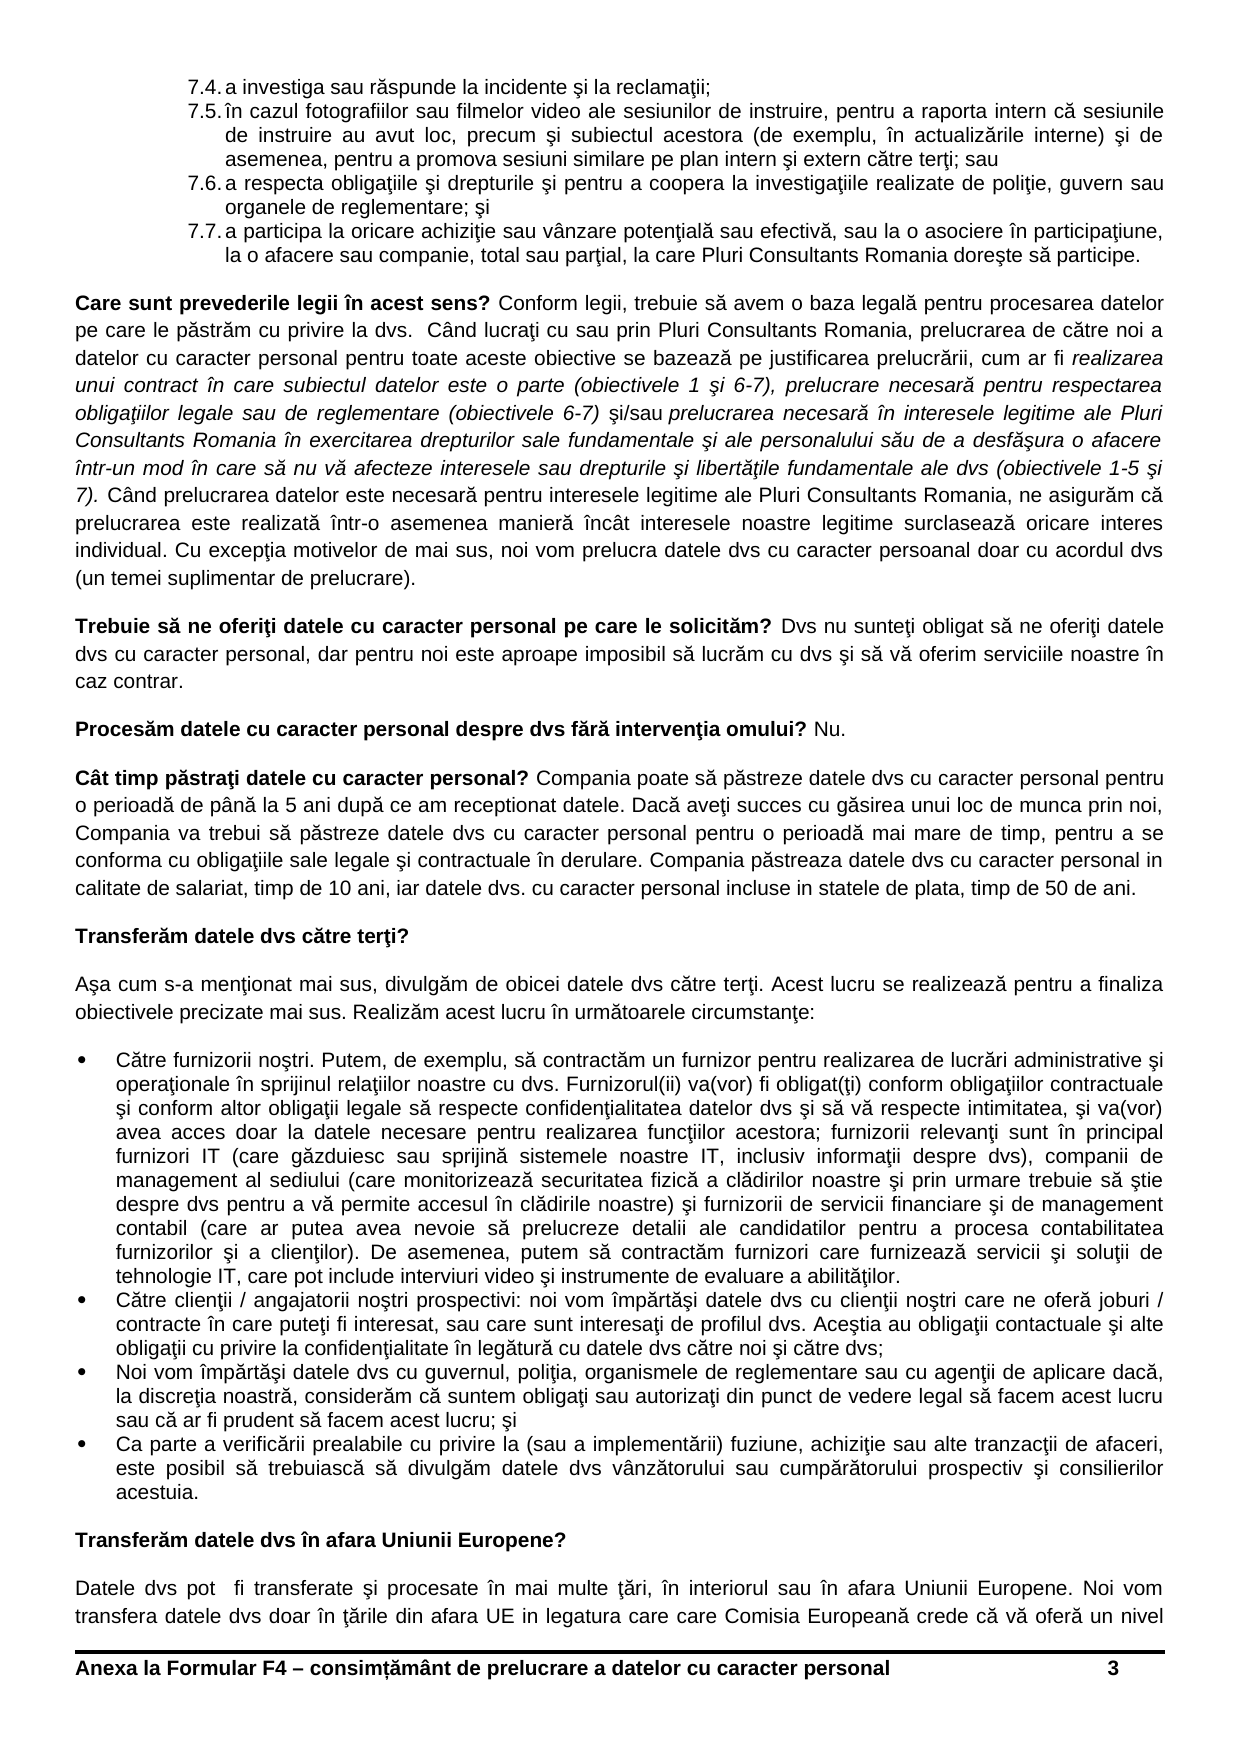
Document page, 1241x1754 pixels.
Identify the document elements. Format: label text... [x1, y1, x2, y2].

list a respecta obligaţiile şi drepturile şi pentru a coopera la investigaţiile realizate de poliţie, guvern sau organele de reglementare; şi [187, 171, 1165, 219]
text Trebuie să ne oferiţi datele cu caracter personal pe care le solicităm? Dvs nu sunteţi obligat să ne oferiţi datele dvs cu caracter personal, dar pentru noi este aproape imposibil să lucrăm cu dvs şi să vă oferim serviciile noastre în caz contrar. [75, 614, 1165, 693]
list a investiga sau răspunde la incidente şi la reclamaţii; [187, 75, 1165, 99]
text Procesăm datele cu caracter personal despre dvs fără intervenţia omului? Nu. [75, 717, 1165, 741]
list Noi vom împărtăşi datele dvs cu guvernul, poliţia, organismele de reglementare sau cu agenţii de aplicare dacă, la discreţia noastră, considerăm că suntem obligaţi sau autorizaţi din punct de vedere legal să facem acest lucru sau că ar fi prudent să facem acest lucru; şi [78, 1360, 1165, 1432]
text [75, 1576, 1165, 1627]
text Aşa cum s-a menţionat mai sus, divulgăm de obicei datele dvs către terţi. Acest lucru se realizează pentru a finaliza obiectivele precizate mai sus. Realizăm acest lucru în următoarele circumstanţe: [75, 972, 1165, 1024]
text Transferăm datele dvs în afara Uniunii Europene? [75, 1528, 1165, 1552]
list Către clienţii / angajatorii noştri prospectivi: noi vom împărtăşi datele dvs cu clienţii noştri care ne oferă joburi / contracte în care puteţi fi interesat, sau care sunt interesaţi de profilul dvs. Aceştia au obligaţii contactuale şi alte obligaţii cu privire la confidenţialitate în legătură cu datele dvs către noi şi către dvs; [78, 1288, 1165, 1360]
list în cazul fotografiilor sau filmelor video ale sesiunilor de instruire, pentru a raporta intern că sesiunile de instruire au avut loc, precum şi subiectul acestora (de exemplu, în actualizările interne) şi de asemenea, pentru a promova sesiuni similare pe plan intern şi extern către terţi; sau [187, 99, 1165, 171]
text Care sunt prevederile legii în acest sens? Conform legii, trebuie să avem o baza legală pentru procesarea datelor pe care le păstrăm cu privire la dvs. Când lucraţi cu sau prin Pluri Consultants Romania, prelucrarea de către noi a datelor cu caracter personal pentru toate aceste obiective se bazează pe justificarea prelucrării, cum ar fi realizarea unui contract în care subiectul datelor este o parte (obiectivele 1 şi 6-7), prelucrare necesară pentru respectarea obligaţiilor legale sau de reglementare (obiectivele 6-7) şi/sau prelucrarea necesară în interesele legitime ale Pluri Consultants Romania în exercitarea drepturilor sale fundamentale şi ale personalului său de a desfăşura o afacere într-un mod în care să nu vă afecteze interesele sau drepturile şi libertăţile fundamentale ale dvs (obiectivele 1-5 şi 7). Când prelucrarea datelor este necesară pentru interesele legitime ale Pluri Consultants Romania, ne asigurăm că prelucrarea este realizată într-o asemenea manieră încât interesele noastre legitime surclasează oricare interes individual. Cu excepţia motivelor de mai sus, noi vom prelucra datele dvs cu caracter persoanal doar cu acordul dvs (un temei suplimentar de prelucrare). [75, 291, 1165, 589]
text Transferăm datele dvs către terţi? [75, 924, 1165, 948]
list a participa la oricare achiziţie sau vânzare potenţială sau efectivă, sau la o asociere în participaţiune, la o afacere sau companie, total sau parţial, la care Pluri Consultants Romania doreşte să participe. [187, 219, 1165, 267]
list Ca parte a verificării prealabile cu privire la (sau a implementării) fuziune, achiziţie sau alte tranzacţii de afaceri, este posibil să trebuiască să divulgăm datele dvs vânzătorului sau cumpărătorului prospectiv şi consilierilor acestuia. [78, 1432, 1165, 1504]
list Către furnizorii noştri. Putem, de exemplu, să contractăm un furnizor pentru realizarea de lucrări administrative şi operaţionale în sprijinul relaţiilor noastre cu dvs. Furnizorul(ii) va(vor) fi obligat(ţi) conform obligaţiilor contractuale şi conform altor obligaţii legale să respecte confidenţialitatea datelor dvs şi să vă respecte intimitatea, şi va(vor) avea acces doar la datele necesare pentru realizarea funcţiilor acestora; furnizorii relevanţi sunt în principal furnizori IT (care găzduiesc sau sprijină sistemele noastre IT, inclusiv informaţii despre dvs), companii de management al sediului (care monitorizează securitatea fizică a clădirilor noastre şi prin urmare trebuie să ştie despre dvs pentru a vă permite accesul în clădirile noastre) şi furnizorii de servicii financiare şi de management contabil (care ar putea avea nevoie să prelucreze detalii ale candidatilor pentru a procesa contabilitatea furnizorilor şi a clienţilor). De asemenea, putem să contractăm furnizori care furnizează servicii şi soluţii de tehnologie IT, care pot include interviuri video şi instrumente de evaluare a abilităţilor. [78, 1048, 1165, 1288]
text Cât timp păstraţi datele cu caracter personal? Compania poate să păstreze datele dvs cu caracter personal pentru o perioadă de până la 5 ani după ce am receptionat datele. Dacă aveţi succes cu găsirea unui loc de munca prin noi, Compania va trebui să păstreze datele dvs cu caracter personal pentru o perioadă mai mare de timp, pentru a se conforma cu obligaţiile sale legale şi contractuale în derulare. Compania păstreaza datele dvs cu caracter personal in calitate de salariat, timp de 10 ani, iar datele dvs. cu caracter personal incluse in statele de plata, timp de 50 de ani. [75, 766, 1165, 899]
